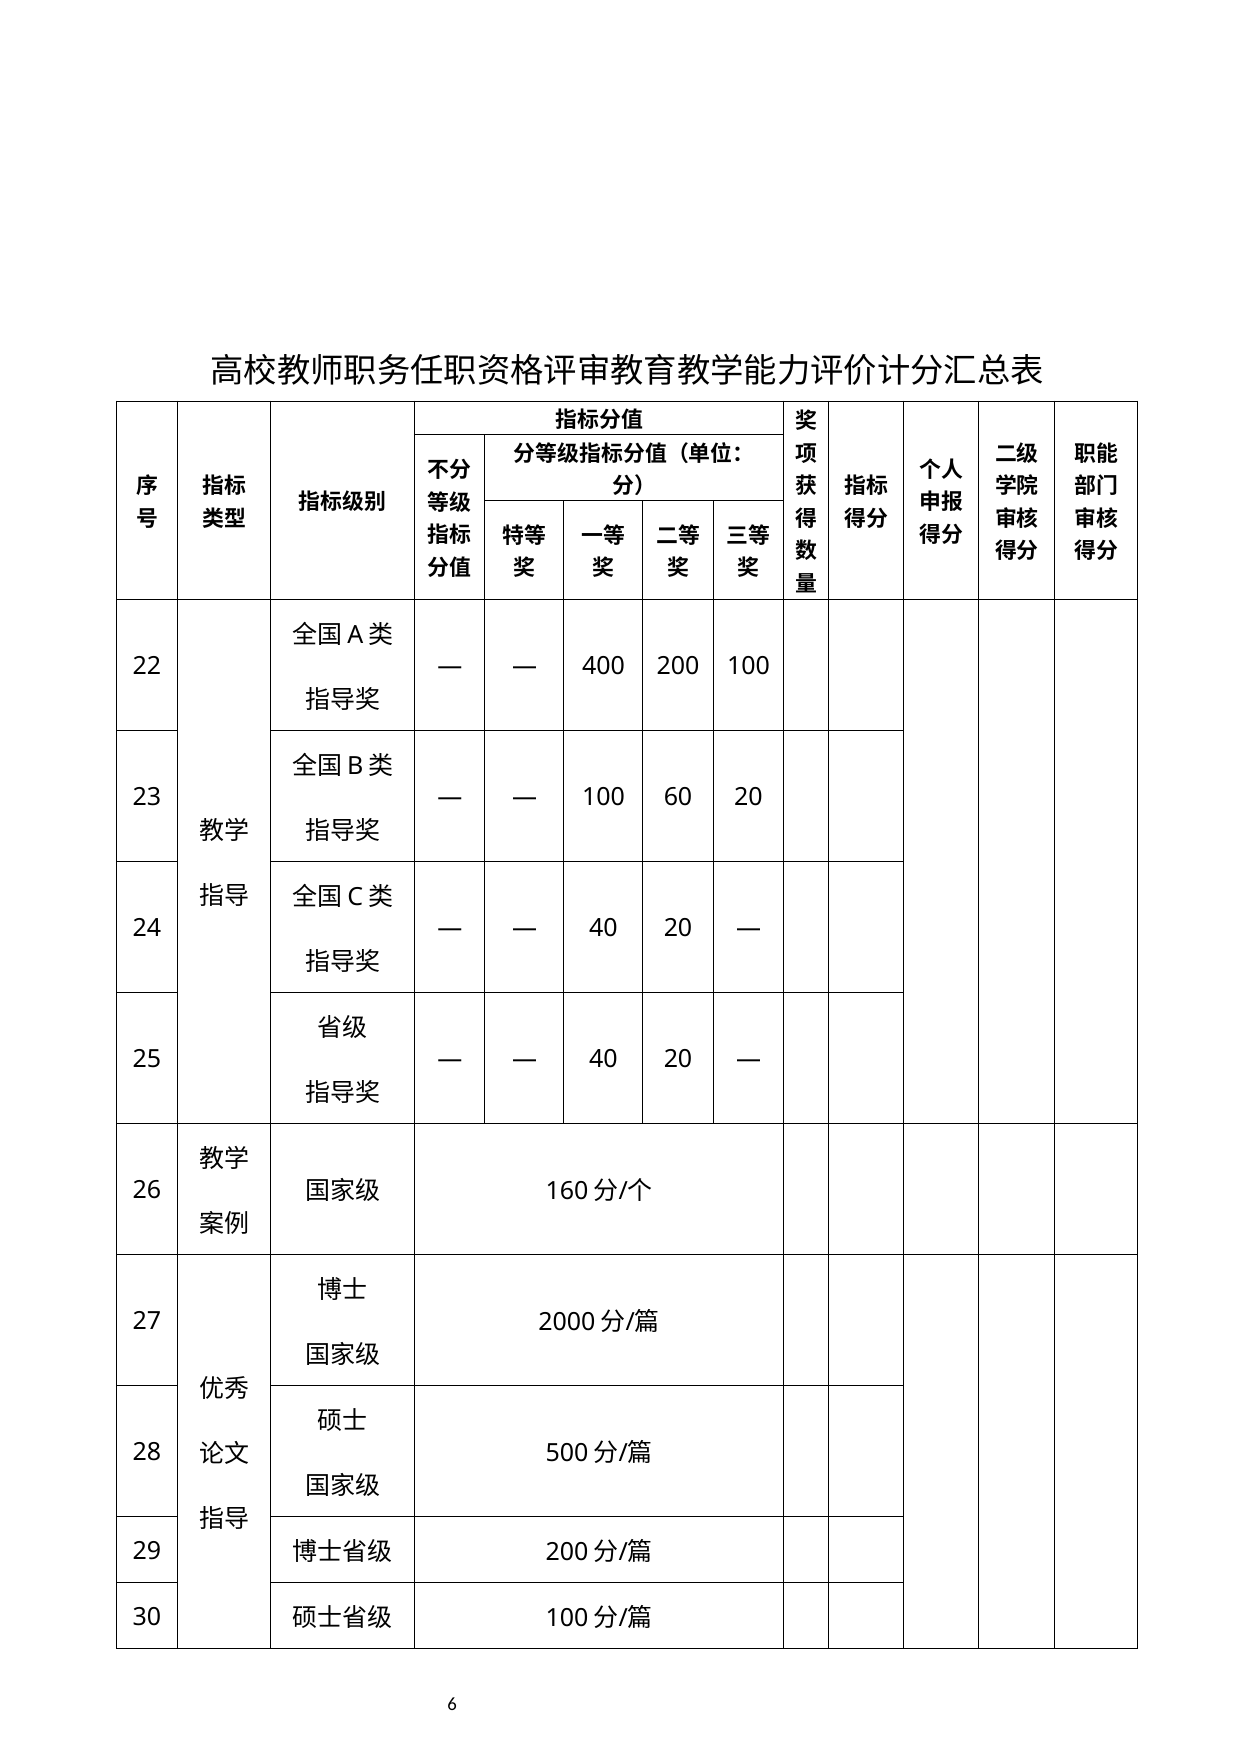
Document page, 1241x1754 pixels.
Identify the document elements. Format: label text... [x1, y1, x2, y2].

table_cell 特等奖 [485, 501, 563, 599]
table_cell 职能部门审核得分 [1055, 402, 1137, 599]
table_cell — [485, 862, 563, 992]
table_cell [784, 993, 828, 1123]
table_cell 2000分/篇 [415, 1255, 783, 1385]
table_cell 硕士省级 [271, 1583, 414, 1648]
table_cell 奖项获得数量 [784, 402, 828, 599]
table_cell 160分/个 [415, 1124, 783, 1254]
table_cell — [415, 600, 484, 730]
table_cell 25 [117, 993, 177, 1123]
table_cell [784, 1386, 828, 1516]
table_cell — [485, 731, 563, 861]
table_cell [784, 1583, 828, 1648]
table_cell [784, 1255, 828, 1385]
table_cell 28 [117, 1386, 177, 1516]
table_cell [784, 731, 828, 861]
table_cell 20 [643, 993, 713, 1123]
table_cell [829, 1124, 903, 1254]
table_cell 教学案例 [178, 1124, 270, 1254]
table_cell [829, 1255, 903, 1385]
table_cell [829, 1517, 903, 1582]
table_cell 教学指导 [178, 600, 270, 1123]
table_cell — [714, 993, 783, 1123]
table_cell [829, 731, 903, 861]
table_cell 27 [117, 1255, 177, 1385]
table_cell [829, 993, 903, 1123]
table_cell 全国B类 指导奖 [271, 731, 414, 861]
table_cell 省级 指导奖 [271, 993, 414, 1123]
table_cell 22 [117, 600, 177, 730]
table_cell 指标级别 [271, 402, 414, 599]
table_cell 二等奖 [643, 501, 713, 599]
table_cell 30 [117, 1583, 177, 1648]
table_cell [784, 1517, 828, 1582]
table_header 高校教师职务任职资格评审教育教学能力评价计分汇总表 [117, 336, 1137, 401]
table_cell 指标得分 [829, 402, 903, 599]
table_cell [784, 1124, 828, 1254]
table_cell [904, 600, 978, 1123]
table_cell — [485, 993, 563, 1123]
table_cell 24 [117, 862, 177, 992]
table_cell 500分/篇 [415, 1386, 783, 1516]
table_cell [1055, 600, 1137, 1123]
table_cell 三等奖 [714, 501, 783, 599]
table_cell 全国A类 指导奖 [271, 600, 414, 730]
table_cell [1055, 1124, 1137, 1254]
table_cell 指标 类型 [178, 402, 270, 599]
table_cell [829, 1583, 903, 1648]
table_cell 100分/篇 [415, 1583, 783, 1648]
table_cell 二级学院审核得分 [979, 402, 1054, 599]
table_cell — [415, 731, 484, 861]
table_cell — [415, 993, 484, 1123]
table_cell — [415, 862, 484, 992]
table_cell 200 [643, 600, 713, 730]
table_cell 23 [117, 731, 177, 861]
table_cell [979, 600, 1054, 1123]
table_cell [1055, 1255, 1137, 1648]
table_cell 博士省级 [271, 1517, 414, 1582]
table_cell — [485, 600, 563, 730]
table_cell 29 [117, 1517, 177, 1582]
table_cell 26 [117, 1124, 177, 1254]
table_cell 40 [564, 862, 642, 992]
table_cell 40 [564, 993, 642, 1123]
table_cell 指标分值 [415, 402, 783, 434]
table_cell 一等奖 [564, 501, 642, 599]
table_cell 优秀论文指导 [178, 1255, 270, 1648]
table_cell [829, 862, 903, 992]
table_cell 20 [643, 862, 713, 992]
table_cell 分等级指标分值（单位：分） [485, 435, 783, 500]
table_cell [904, 1124, 978, 1254]
table_cell 博士 国家级 [271, 1255, 414, 1385]
table_cell [979, 1255, 1054, 1648]
table_cell [829, 600, 903, 730]
table_cell 不分等级 指标分值 [415, 435, 484, 599]
table_cell [784, 600, 828, 730]
table_cell 硕士 国家级 [271, 1386, 414, 1516]
table_cell 20 [714, 731, 783, 861]
table_cell 100 [564, 731, 642, 861]
table_cell 400 [564, 600, 642, 730]
table_cell 100 [714, 600, 783, 730]
table_cell [979, 1124, 1054, 1254]
table_cell 60 [643, 731, 713, 861]
table_cell [784, 862, 828, 992]
table_cell 全国C类 指导奖 [271, 862, 414, 992]
table_cell 200分/篇 [415, 1517, 783, 1582]
table_cell [829, 1386, 903, 1516]
table_cell 序号 [117, 402, 177, 599]
table_cell — [714, 862, 783, 992]
table_cell 个人申报得分 [904, 402, 978, 599]
table_cell [904, 1255, 978, 1648]
table_cell 国家级 [271, 1124, 414, 1254]
